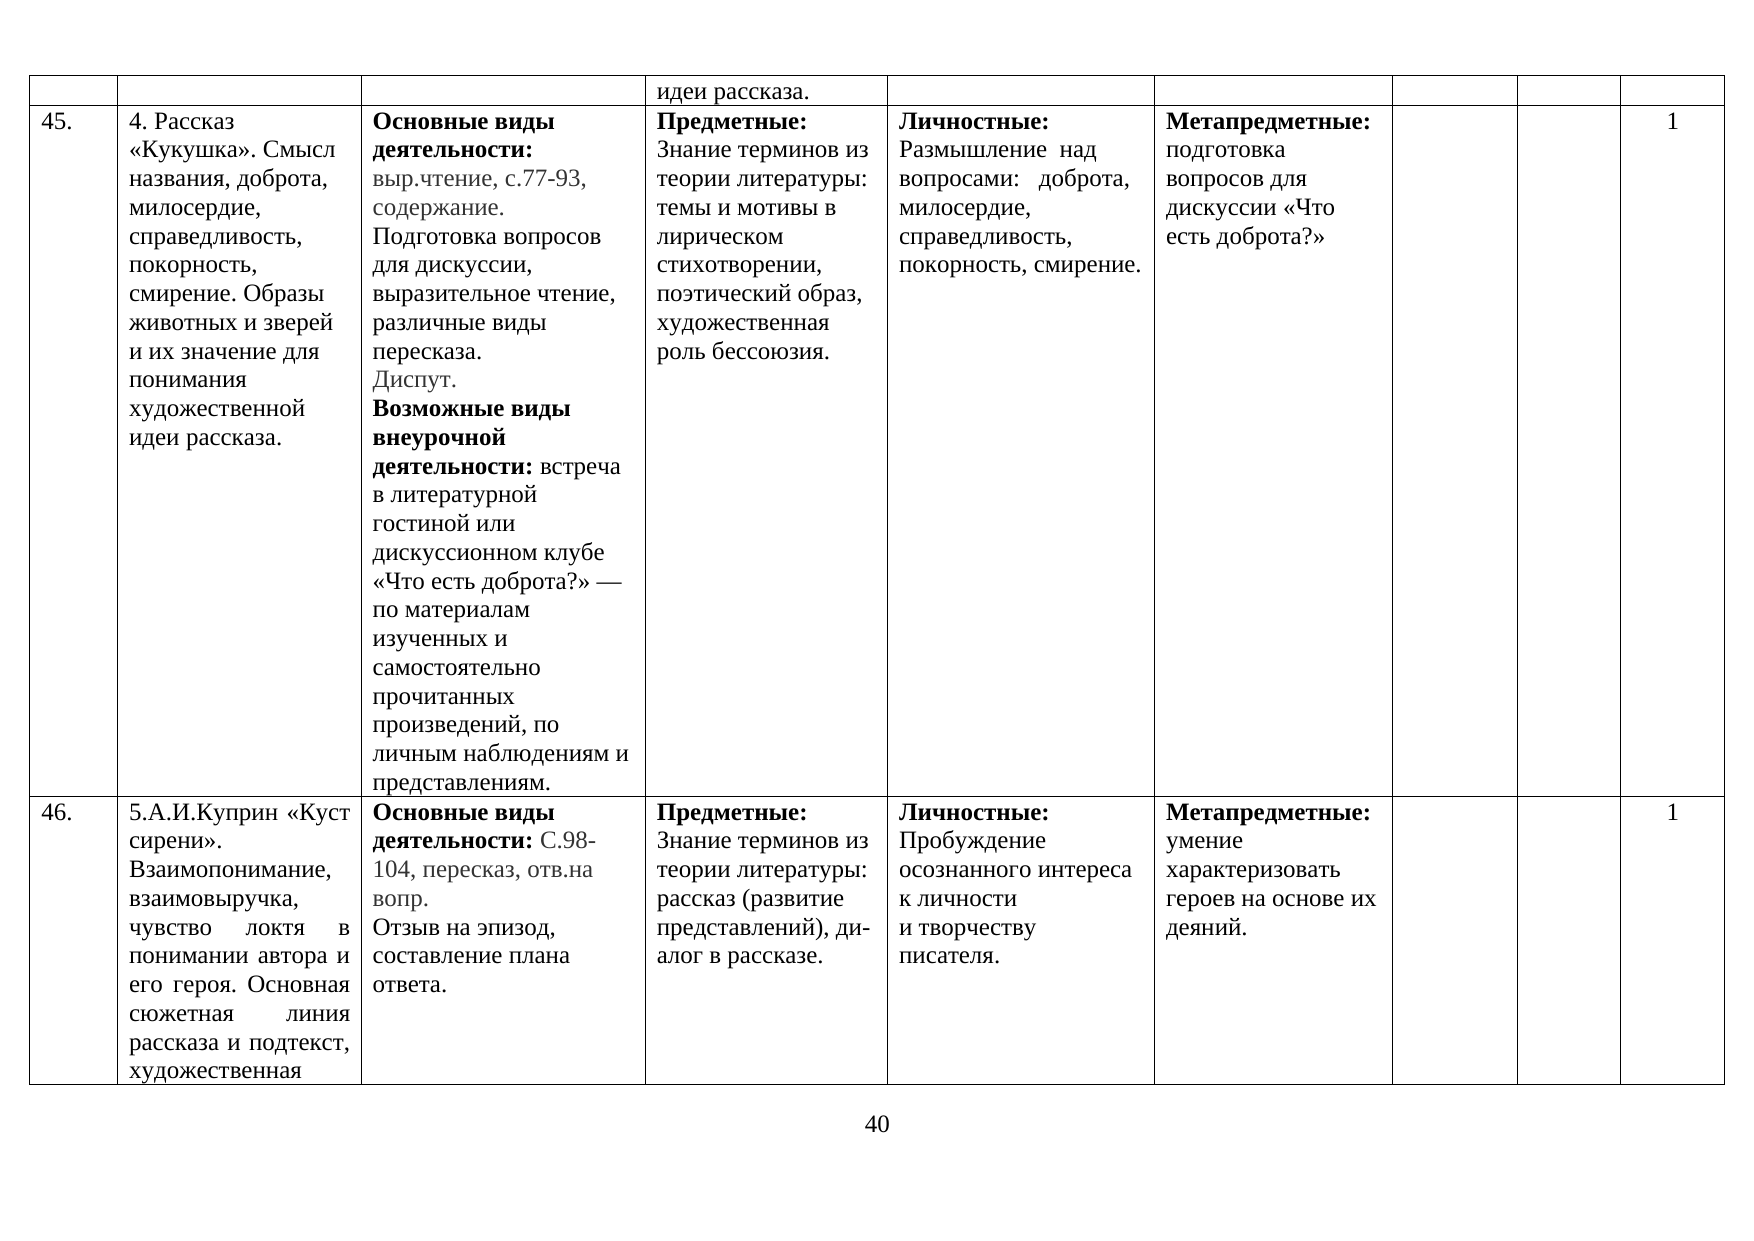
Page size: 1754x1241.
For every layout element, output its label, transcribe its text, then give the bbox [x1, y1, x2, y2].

table_cell Личностные: Размышление над вопросами: доброта, милосердие, справедливость, покорность, смирение. [888, 106, 1154, 796]
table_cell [1155, 76, 1392, 105]
table_cell 1 [1621, 76, 1724, 105]
table_cell Предметные: Знание терминов из теории литературы: темы и мотивы в лирическом стихотворении, поэтический образ, художественная роль бессоюзия. [646, 106, 887, 796]
table_cell [1393, 797, 1517, 1084]
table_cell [118, 76, 361, 105]
table_cell [1393, 76, 1517, 105]
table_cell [362, 797, 645, 1084]
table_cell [888, 76, 1154, 105]
table_cell 1 [1621, 106, 1724, 796]
table_cell Метапредметные: подготовка вопросов для дискуссии «Что есть доброта?» [1155, 106, 1392, 796]
table_cell [1518, 797, 1620, 1084]
table_cell Основные виды деятельности: выр.чтение, с.77-93, содержание. Подготовка вопросов для дискуссии, выразительное чтение, различные виды пересказа. Диспут. Возможные виды внеурочной деятельности: встреча в литературной гостиной или дискуссионном клубе «Что есть доброта?» — по материалам изученных и самостоятельно прочитанных произведений, по личным наблюдениям и представлениям. [362, 106, 645, 796]
table_cell [1393, 106, 1517, 796]
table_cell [646, 797, 887, 1084]
table_cell [1518, 106, 1620, 796]
table_cell [1518, 76, 1620, 105]
table_cell [30, 797, 117, 1084]
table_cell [118, 797, 361, 1084]
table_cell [646, 76, 887, 105]
table_cell [30, 106, 117, 796]
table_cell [1155, 797, 1392, 1084]
table_cell 4. Рассказ «Кукушка». Смысл названия, доброта, милосердие, справедливость, покорность, смирение. Образы животных и зверей и их значение для понимания художественной идеи рассказа. [118, 106, 361, 796]
table_cell 1 [1621, 797, 1724, 1084]
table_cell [888, 797, 1154, 1084]
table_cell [362, 76, 645, 105]
table_cell [30, 76, 117, 105]
